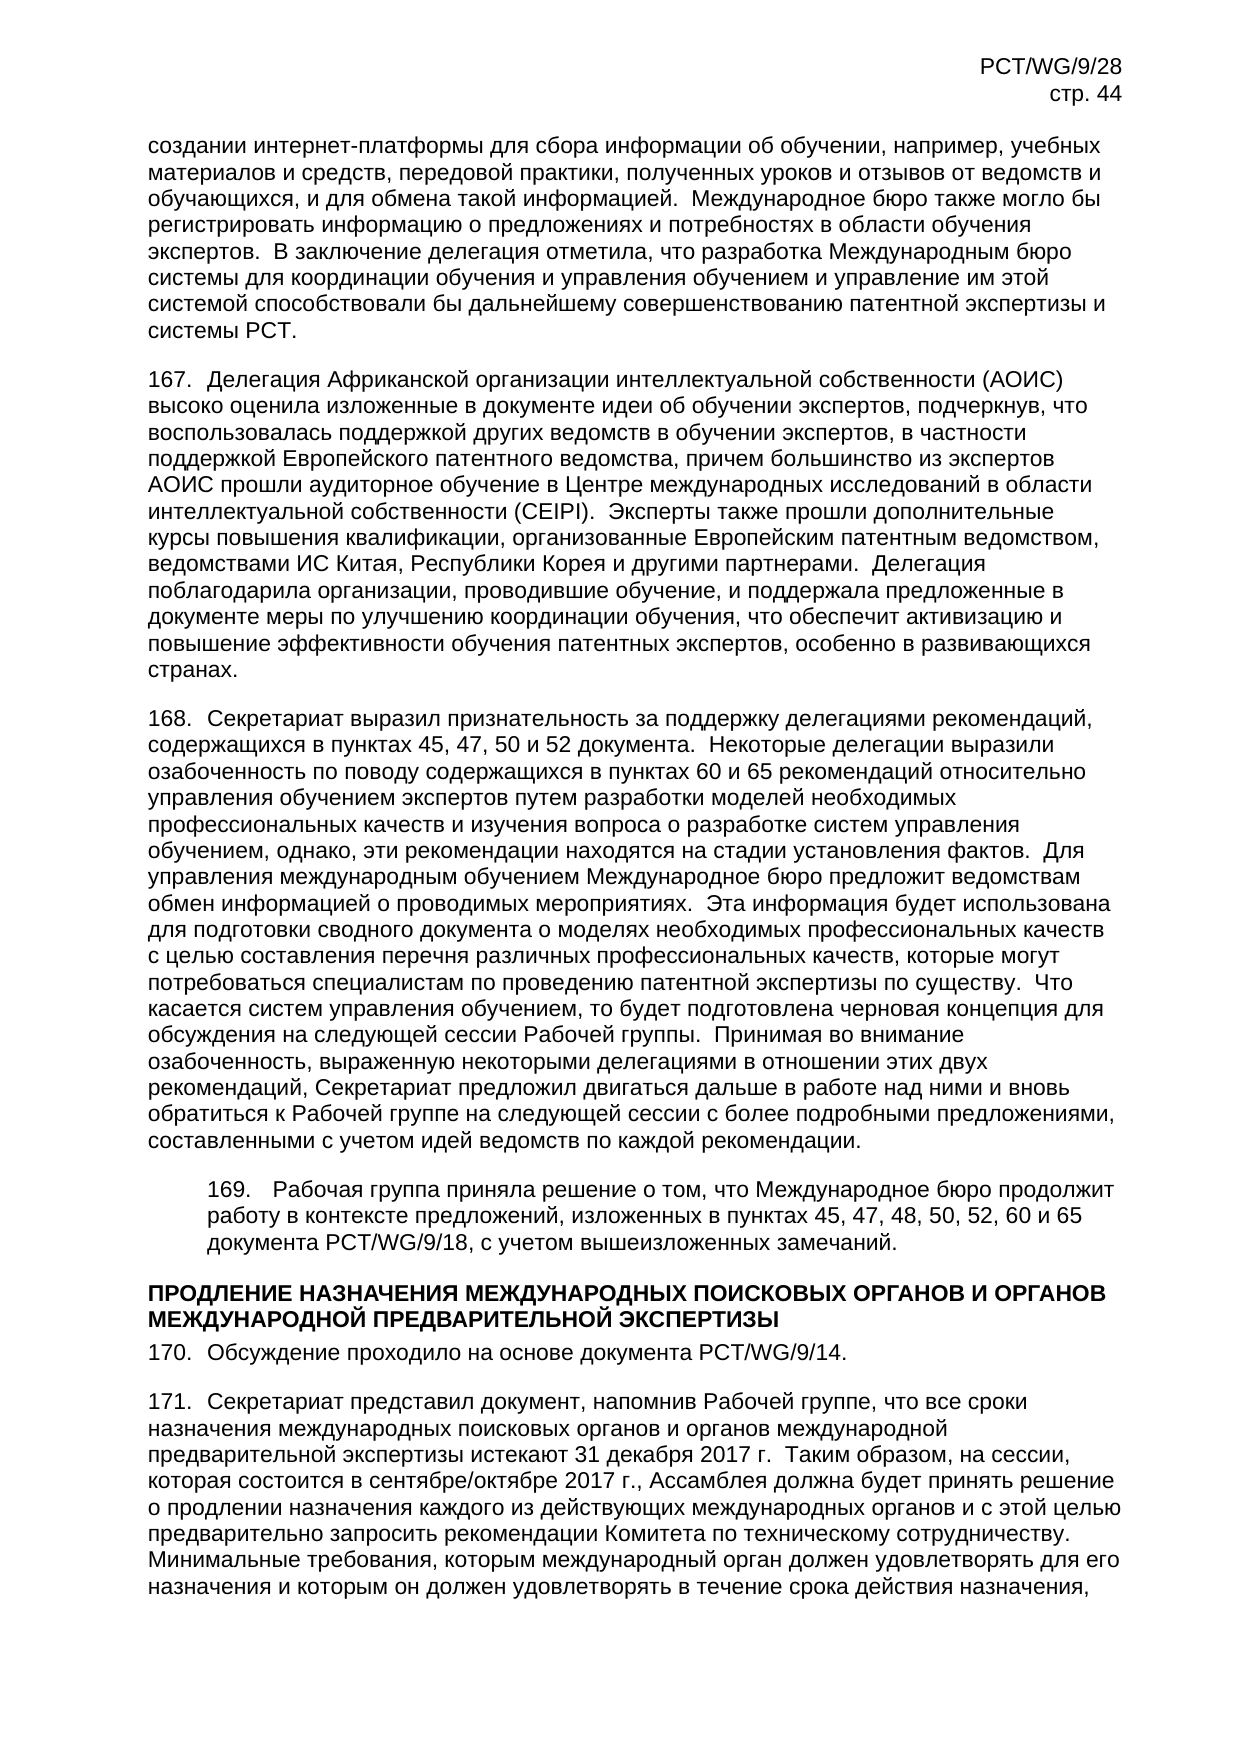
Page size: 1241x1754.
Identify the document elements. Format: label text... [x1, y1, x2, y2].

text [148, 132, 1122, 343]
subtitle Продление назначения международных поисковых органов и органов международной предварительной экспертизы [148, 1280, 1122, 1333]
text Делегация Африканской организации интеллектуальной собственности (АОИС) высоко оценила изложенные в документе идеи об обучении экспертов, подчеркнув, что воспользовалась поддержкой других ведомств в обучении экспертов, в частности поддержкой Европейского патентного ведомства, причем большинство из экспертов АОИС прошли аудиторное обучение в Центре международных исследований в области интеллектуальной собственности (CEIPI). Эксперты также прошли дополнительные курсы повышения квалификации, организованные Европейским патентным ведомством, ведомствами ИС Китая, Республики Корея и другими партнерами. Делегация поблагодарила организации, проводившие обучение, и поддержала предложенные в документе меры по улучшению координации обучения, что обеспечит активизацию и повышение эффективности обучения патентных экспертов, особенно в развивающихся странах. [148, 366, 1122, 682]
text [148, 1388, 1122, 1599]
text Рабочая группа приняла решение о том, что Международное бюро продолжит работу в контексте предложений, изложенных в пунктах 45, 47, 48, 50, 52, 60 и 65 документа PCT/WG/9/18, с учетом вышеизложенных замечаний. [207, 1176, 1122, 1255]
text Секретариат выразил признательность за поддержку делегациями рекомендаций, содержащихся в пунктах 45, 47, 50 и 52 документа. Некоторые делегации выразили озабоченность по поводу содержащихся в пунктах 60 и 65 рекомендаций относительно управления обучением экспертов путем разработки моделей необходимых профессиональных качеств и изучения вопроса о разработке систем управления обучением, однако, эти рекомендации находятся на стадии установления фактов. Для управления международным обучением Международное бюро предложит ведомствам обмен информацией о проводимых мероприятиях. Эта информация будет использована для подготовки сводного документа о моделях необходимых профессиональных качеств с целью составления перечня различных профессиональных качеств, которые могут потребоваться специалистам по проведению патентной экспертизы по существу. Что касается систем управления обучением, то будет подготовлена черновая концепция для обсуждения на следующей сессии Рабочей группы. Принимая во внимание озабоченность, выраженную некоторыми делегациями в отношении этих двух рекомендаций, Секретариат предложил двигаться дальше в работе над ними и вновь обратиться к Рабочей группе на следующей сессии с более подробными предложениями, составленными с учетом идей ведомств по каждой рекомендации. [148, 705, 1122, 1153]
text Обсуждение проходило на основе документа PCT/WG/9/14. [148, 1339, 1122, 1365]
